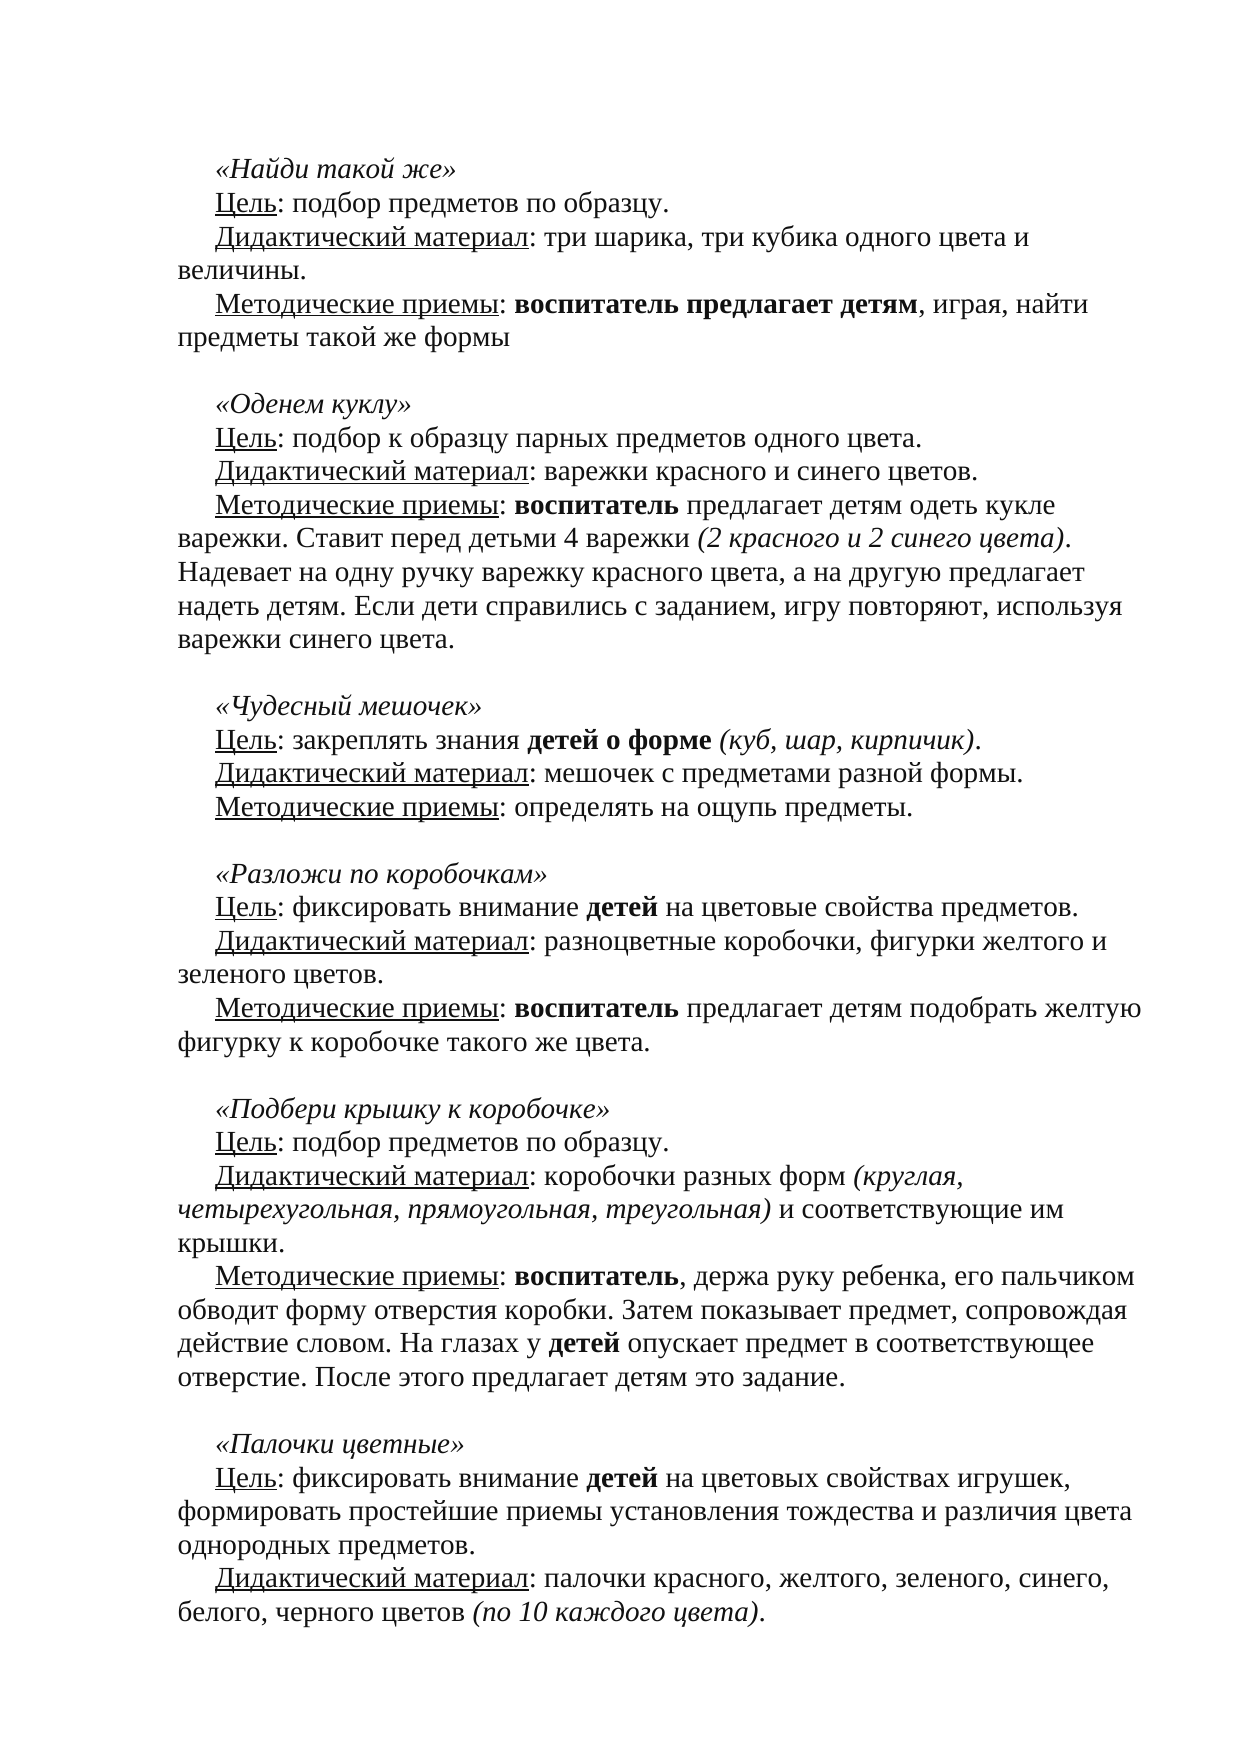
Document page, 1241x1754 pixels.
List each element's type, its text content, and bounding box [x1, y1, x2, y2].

text Дидактический материал: мешочек с предметами разной формы. [177, 755, 1152, 789]
text Цель: фиксировать внимание детей на цветовых свойствах игрушек, формировать простейшие приемы установления тождества и различия цвета однородных предметов. [177, 1460, 1152, 1560]
text «Подбери крышку к коробочке» [177, 1091, 1152, 1124]
text Дидактический материал: варежки красного и синего цветов. [177, 453, 1152, 487]
text Дидактический материал: три шарика, три кубика одного цвета и величины. [177, 219, 1152, 286]
text Методические приемы: воспитатель предлагает детям одеть кукле варежки. Ставит перед детьми 4 варежки (2 красного и 2 синего цвета). Надевает на одну ручку варежку красного цвета, а на другую предлагает надеть детям. Если дети справились с заданием, игру повторяют, используя варежки синего цвета. [177, 487, 1152, 655]
text «Разложи по коробочкам» [177, 856, 1152, 889]
text Дидактический материал: коробочки разных форм (круглая, четырехугольная, прямоугольная, треугольная) и соответствующие им крышки. [177, 1158, 1152, 1258]
text Цель: подбор предметов по образцу. [177, 1124, 1152, 1158]
text Цель: закреплять знания детей о форме (куб, шар, кирпичик). [177, 722, 1152, 755]
text «Найди такой же» [177, 152, 1152, 185]
text Методические приемы: воспитатель предлагает детям подобрать желтую фигурку к коробочке такого же цвета. [177, 990, 1152, 1057]
text «Чудесный мешочек» [177, 688, 1152, 722]
text Цель: подбор к образцу парных предметов одного цвета. [177, 420, 1152, 453]
text Методические приемы: воспитатель предлагает детям, играя, найти предметы такой же формы [177, 286, 1152, 353]
text «Палочки цветные» [177, 1426, 1152, 1460]
text Цель: подбор предметов по образцу. [177, 185, 1152, 219]
text Цель: фиксировать внимание детей на цветовые свойства предметов. [177, 889, 1152, 923]
text Методические приемы: определять на ощупь предметы. [177, 789, 1152, 822]
text Дидактический материал: палочки красного, желтого, зеленого, синего, белого, черного цветов (по 10 каждого цвета). [177, 1560, 1152, 1627]
text Дидактический материал: разноцветные коробочки, фигурки желтого и зеленого цветов. [177, 923, 1152, 990]
text Методические приемы: воспитатель, держа руку ребенка, его пальчиком обводит форму отверстия коробки. Затем показывает предмет, сопровождая действие словом. На глазах у детей опускает предмет в соответствующее отверстие. После этого предлагает детям это задание. [177, 1258, 1152, 1393]
text «Оденем куклу» [177, 386, 1152, 420]
